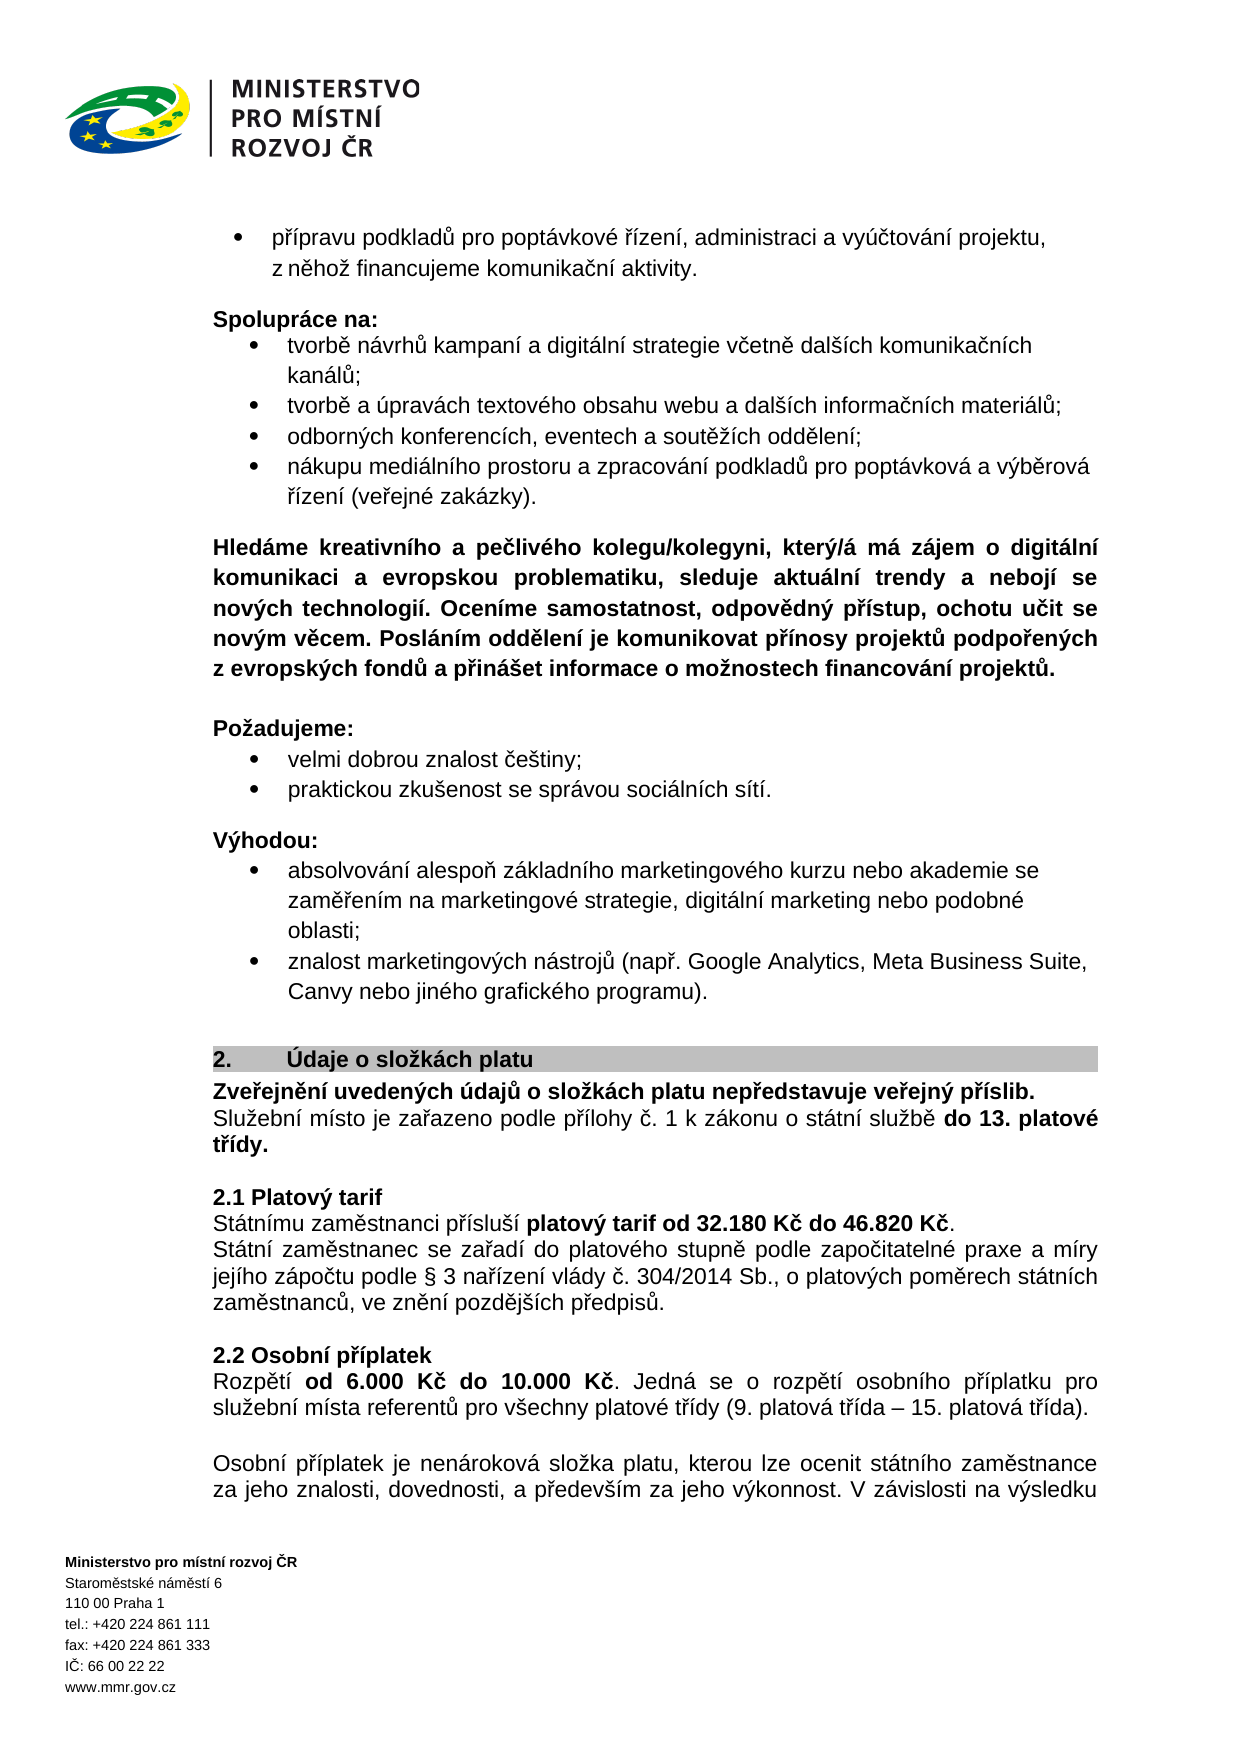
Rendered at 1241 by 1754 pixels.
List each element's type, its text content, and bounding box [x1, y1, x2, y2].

text 2.2 Osobní příplatek [213, 1342, 1098, 1368]
list velmi dobrou znalost češtiny; [250, 746, 1098, 772]
text Státní zaměstnanec se zařadí do platového stupně podle započitatelné praxe a míry jejího zápočtu podle § 3 nařízení vlády č. 304/2014 Sb., o platových poměrech státních zaměstnanců, ve znění pozdějších předpisů. [213, 1236, 1098, 1315]
list znalost marketingových nástrojů (např. Google Analytics, Meta Business Suite, Canvy nebo jiného grafického programu). [250, 948, 1098, 1004]
text Rozpětí od 6.000 Kč do 10.000 Kč. Jedná se o rozpětí osobního příplatku pro služební místa referentů pro všechny platové třídy (9. platová třída – 15. platová třída). [213, 1368, 1098, 1421]
subtitle 2. Údaje o složkách platu [213, 1046, 1098, 1072]
list nákupu mediálního prostoru a zpracování podkladů pro poptávková a výběrová řízení (veřejné zakázky). [250, 453, 1098, 509]
text Výhodou: [213, 827, 1098, 853]
picture [65, 79, 420, 157]
text 2.1 Platový tarif [213, 1183, 1098, 1210]
text Spolupráce na: [213, 306, 1098, 332]
list tvorbě a úpravách textového obsahu webu a dalších informačních materiálů; [250, 392, 1098, 419]
list tvorbě návrhů kampaní a digitální strategie včetně dalších komunikačních kanálů; [250, 332, 1098, 388]
text Požadujeme: [213, 715, 1098, 742]
text Zveřejnění uvedených údajů o složkách platu nepředstavuje veřejný příslib. [213, 1078, 1098, 1104]
text Státnímu zaměstnanci přísluší platový tarif od 32.180 Kč do 46.820 Kč. [213, 1210, 1098, 1236]
text Hledáme kreativního a pečlivého kolegu/kolegyni, který/á má zájem o digitální komunikaci a evropskou problematiku, sleduje aktuální trendy a nebojí se nových technologií. Oceníme samostatnost, odpovědný přístup, ochotu učit se novým věcem. Posláním oddělení je komunikovat přínosy projektů podpořených z evropských fondů a přinášet informace o možnostech financování projektů. [213, 534, 1098, 681]
list praktickou zkušenost se správou sociálních sítí. [250, 776, 1098, 802]
list přípravu podkladů pro poptávkové řízení, administraci a vyúčtování projektu, z něhož financujeme komunikační aktivity. [234, 224, 1098, 281]
text Služební místo je zařazeno podle přílohy č. 1 k zákonu o státní službě do 13. platové třídy. [213, 1104, 1098, 1157]
list absolvování alespoň základního marketingového kurzu nebo akademie se zaměřením na marketingové strategie, digitální marketing nebo podobné oblasti; [250, 857, 1098, 944]
list odborných konferencích, eventech a soutěžích oddělení; [250, 423, 1098, 449]
